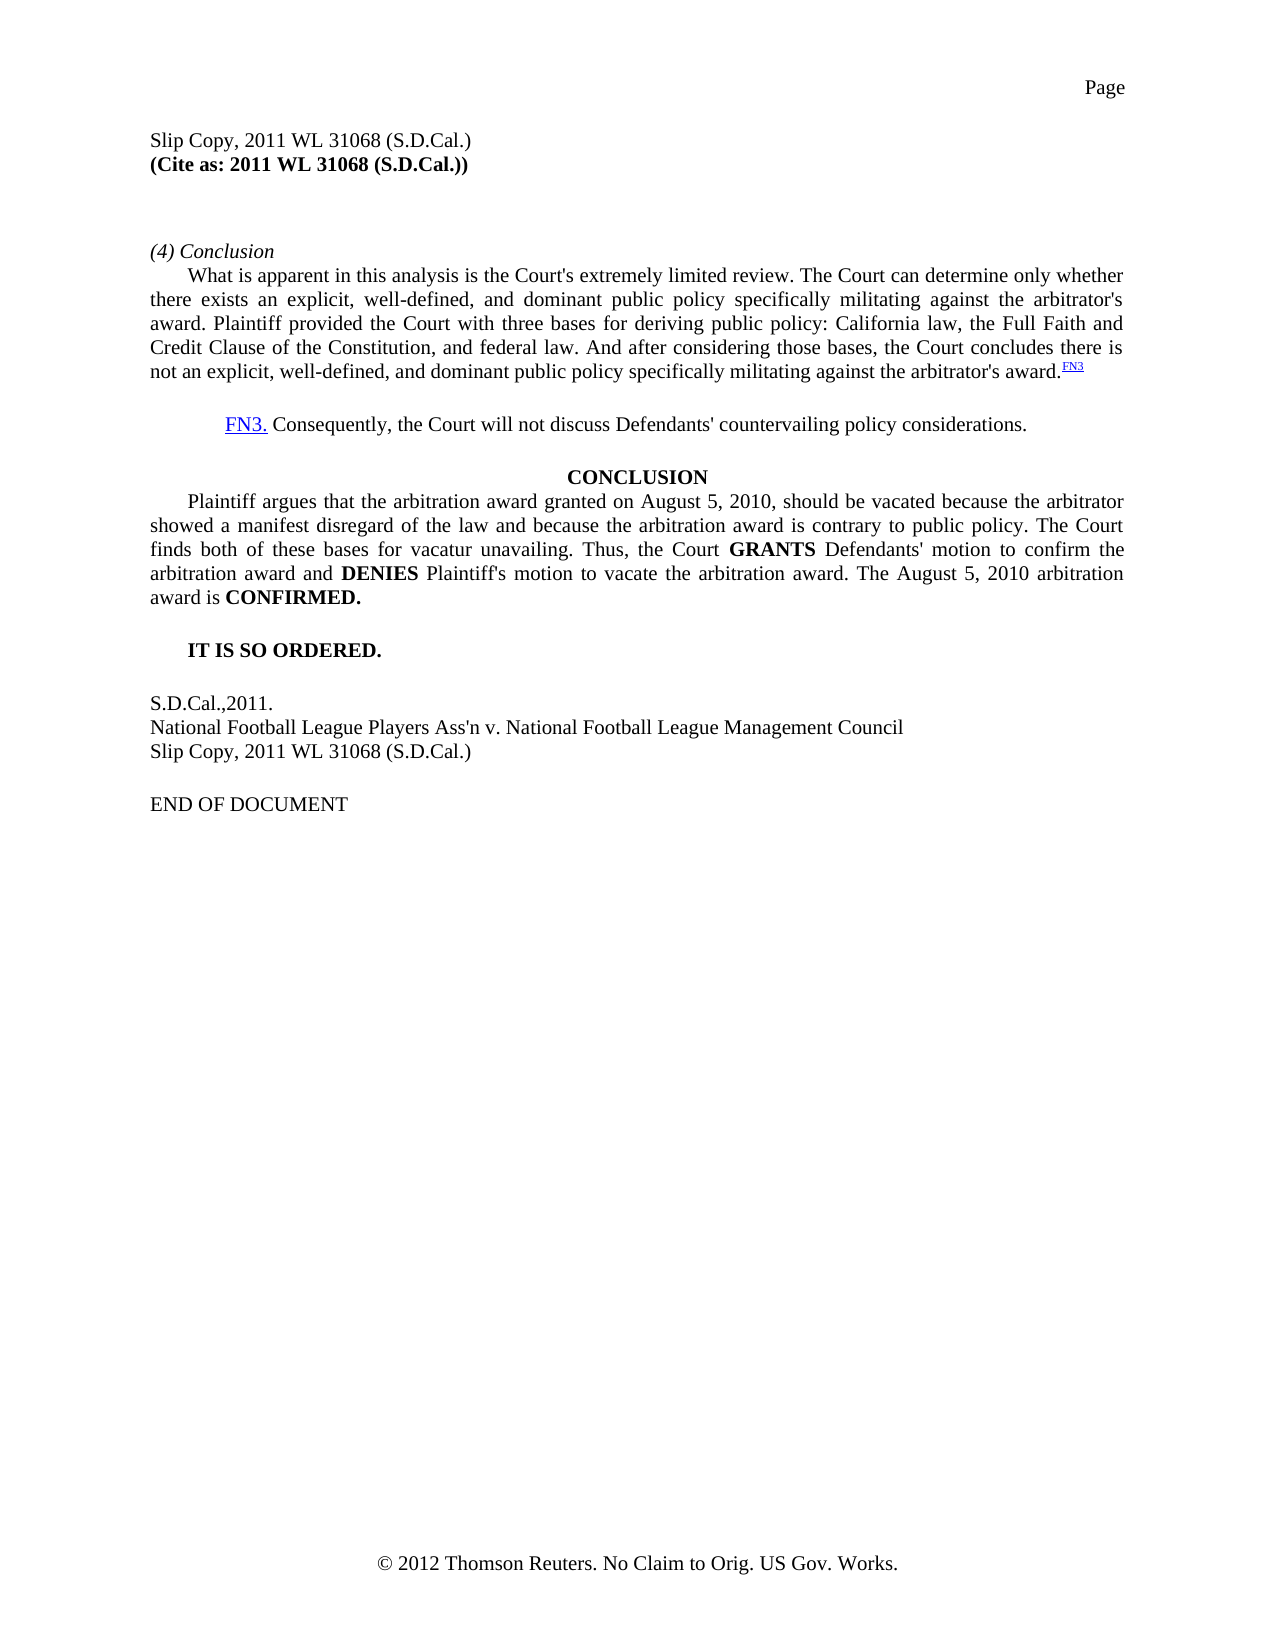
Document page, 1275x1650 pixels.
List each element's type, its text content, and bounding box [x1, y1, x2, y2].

text What is apparent in this analysis is the Court's extremely limited review. The Court can determine only whether there exists an explicit, well-defined, and dominant public policy specifically militating against the arbitrator's award. Plaintiff provided the Court with three bases for deriving public policy: California law, the Full Faith and Credit Clause of the Constitution, and federal law. And after considering those bases, the Court concludes there is not an explicit, well-defined, and dominant public policy specifically militating against the arbitrator's award.FN3 [150, 263, 1125, 383]
text FN3. Consequently, the Court will not discuss Defendants' countervailing policy considerations. [225, 412, 1125, 436]
text Plaintiff argues that the arbitration award granted on August 5, 2010, should be vacated because the arbitrator showed a manifest disregard of the law and because the arbitration award is contrary to public policy. The Court finds both of these bases for vacatur unavailing. Thus, the Court GRANTS Defendants' motion to confirm the arbitration award and DENIES Plaintiff's motion to vacate the arbitration award. The August 5, 2010 arbitration award is CONFIRMED. [150, 489, 1125, 609]
text Slip Copy, 2011 WL 31068 (S.D.Cal.) [150, 739, 1125, 763]
text IT IS SO ORDERED. [150, 638, 1125, 662]
text S.D.Cal.,2011. [150, 691, 1125, 715]
text (4) Conclusion [150, 239, 1125, 263]
text CONCLUSION [150, 465, 1125, 489]
text END OF DOCUMENT [150, 792, 1125, 816]
text National Football League Players Ass'n v. National Football League Management Council [150, 715, 1125, 739]
